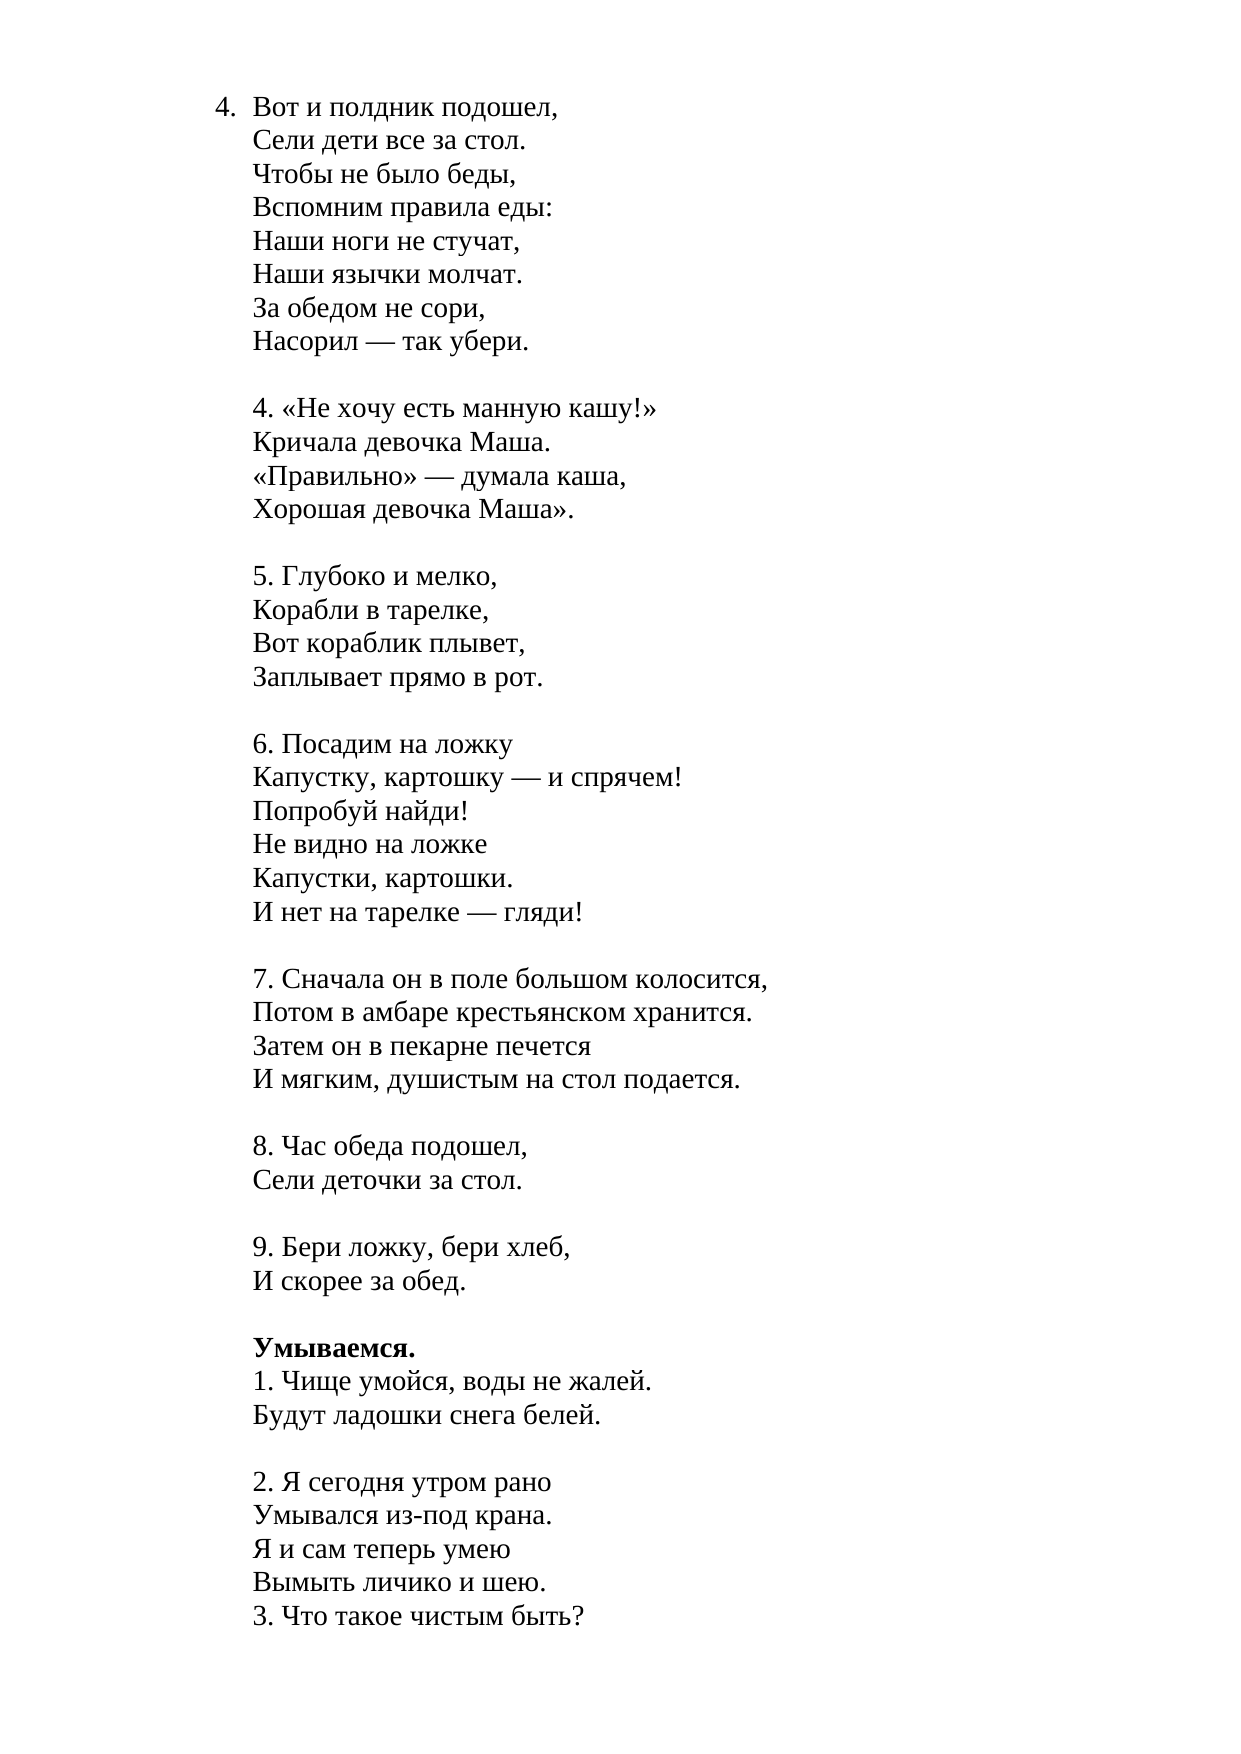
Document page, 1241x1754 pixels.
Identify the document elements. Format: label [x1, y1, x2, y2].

list [215, 89, 1152, 1632]
